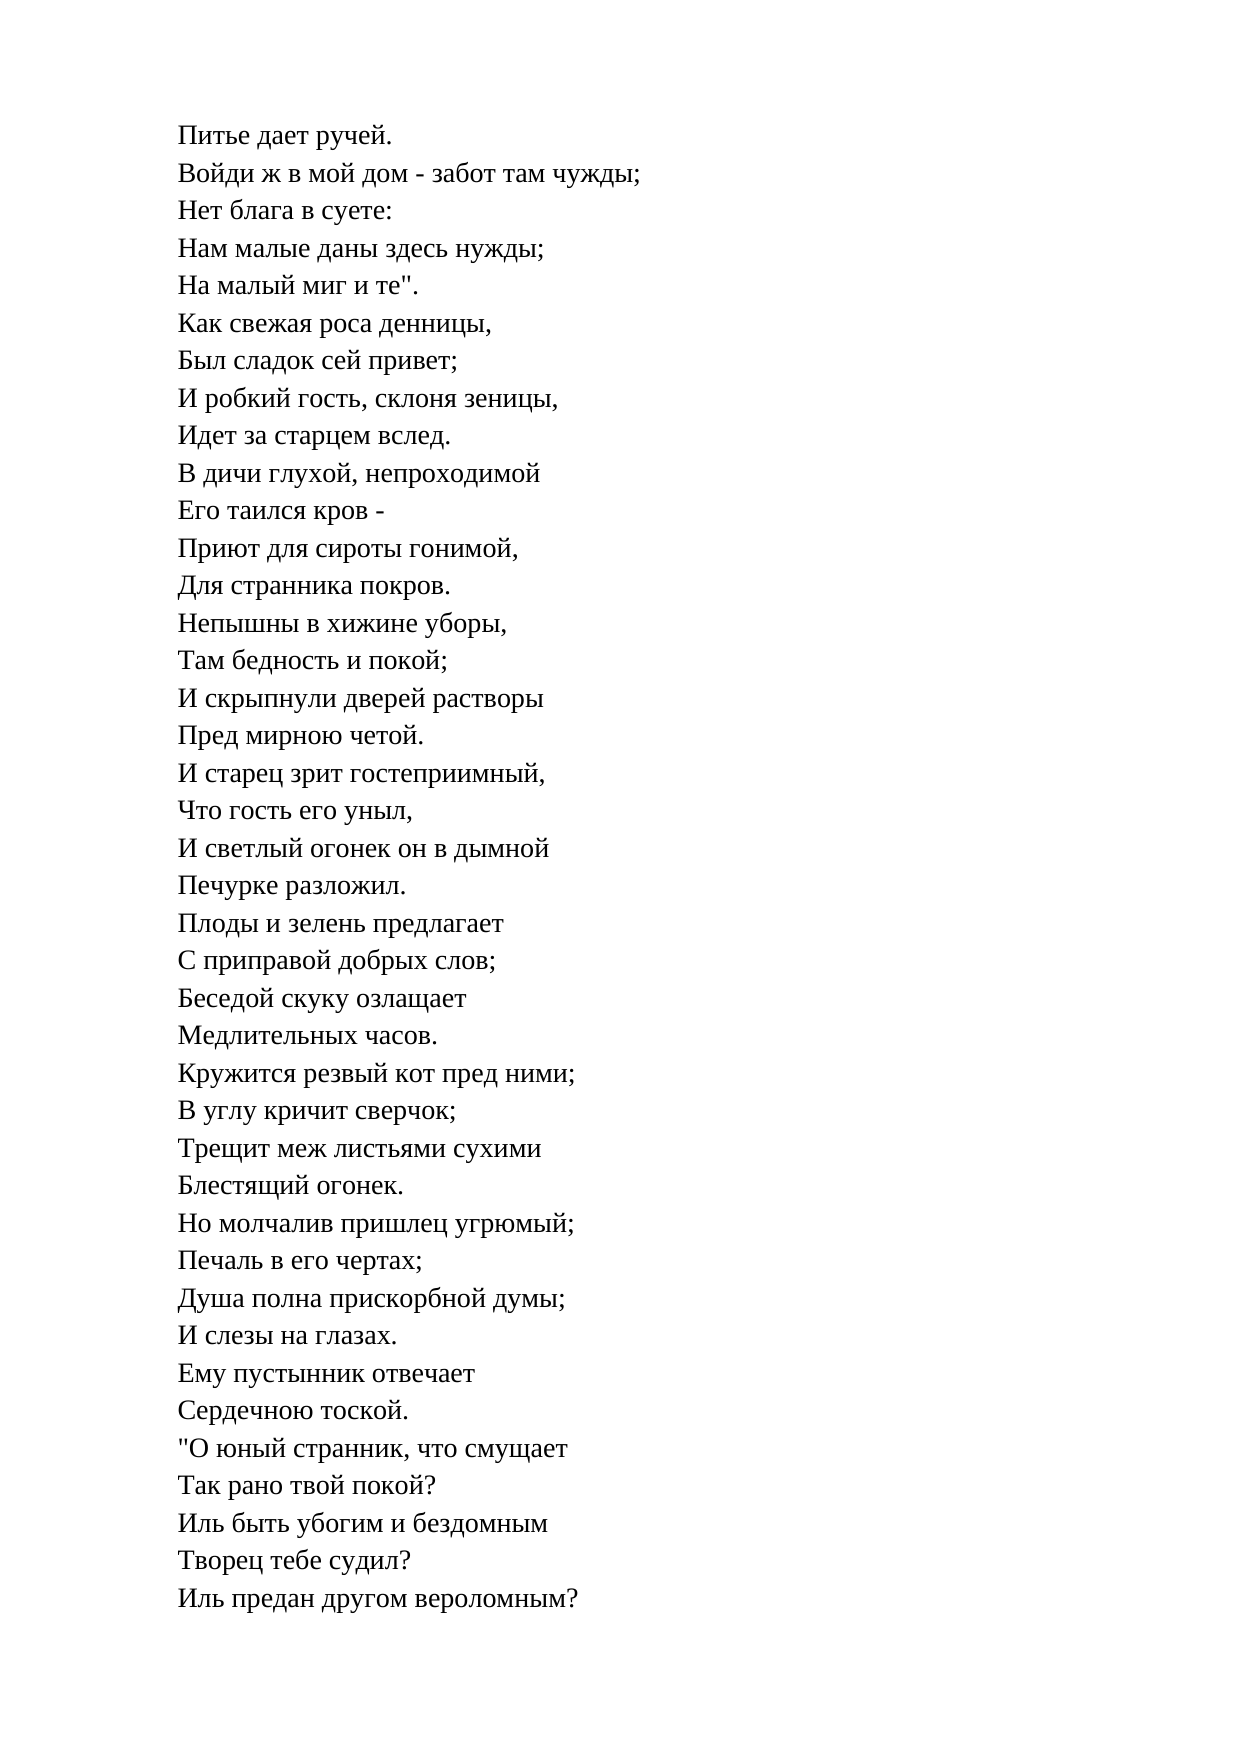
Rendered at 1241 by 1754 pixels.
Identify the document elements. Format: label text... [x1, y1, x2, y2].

text Так рано твой покой? [177, 1468, 1152, 1501]
text Печаль в его чертах; [177, 1243, 1152, 1276]
text С приправой добрых слов; [177, 943, 1152, 976]
text Нам малые даны здесь нужды; [177, 231, 1152, 263]
text Питье дает ручей. [177, 118, 1152, 151]
text И старец зрит гостеприимный, [177, 756, 1152, 788]
text Сердечною тоской. [177, 1393, 1152, 1426]
text Печурке разложил. [177, 868, 1152, 901]
text Что гость его уныл, [177, 793, 1152, 826]
text Непышны в хижине уборы, [177, 606, 1152, 638]
text Войди ж в мой дом - забот там чужды; [177, 156, 1152, 188]
text Блестящий огонек. [177, 1168, 1152, 1201]
text Медлительных часов. [177, 1018, 1152, 1051]
text Нет блага в суете: [177, 193, 1152, 226]
text И слезы на глазах. [177, 1318, 1152, 1351]
text Иль предан другом вероломным? [177, 1581, 1152, 1613]
text Ему пустынник отвечает [177, 1356, 1152, 1388]
text Кружится резвый кот пред ними; [177, 1056, 1152, 1088]
text Творец тебе судил? [177, 1543, 1152, 1576]
text Как свежая роса денницы, [177, 306, 1152, 338]
text Трещит меж листьями сухими [177, 1131, 1152, 1163]
text Приют для сироты гонимой, [177, 531, 1152, 563]
text На малый миг и те". [177, 268, 1152, 301]
text И скрыпнули дверей растворы [177, 681, 1152, 713]
text "О юный странник, что смущает [177, 1431, 1152, 1463]
text И светлый огонек он в дымной [177, 831, 1152, 863]
text Для странника покров. [177, 568, 1152, 601]
text Иль быть убогим и бездомным [177, 1506, 1152, 1538]
text Там бедность и покой; [177, 643, 1152, 676]
text Его таился кров - [177, 493, 1152, 526]
text Плоды и зелень предлагает [177, 906, 1152, 938]
text И робкий гость, склоня зеницы, [177, 381, 1152, 413]
text В углу кричит сверчок; [177, 1093, 1152, 1126]
text Был сладок сей привет; [177, 343, 1152, 376]
text Беседой скуку озлащает [177, 981, 1152, 1013]
text Душа полна прискорбной думы; [177, 1281, 1152, 1313]
text Но молчалив пришлец угрюмый; [177, 1206, 1152, 1238]
text Идет за старцем вслед. [177, 418, 1152, 451]
text В дичи глухой, непроходимой [177, 456, 1152, 488]
text Пред мирною четой. [177, 718, 1152, 751]
